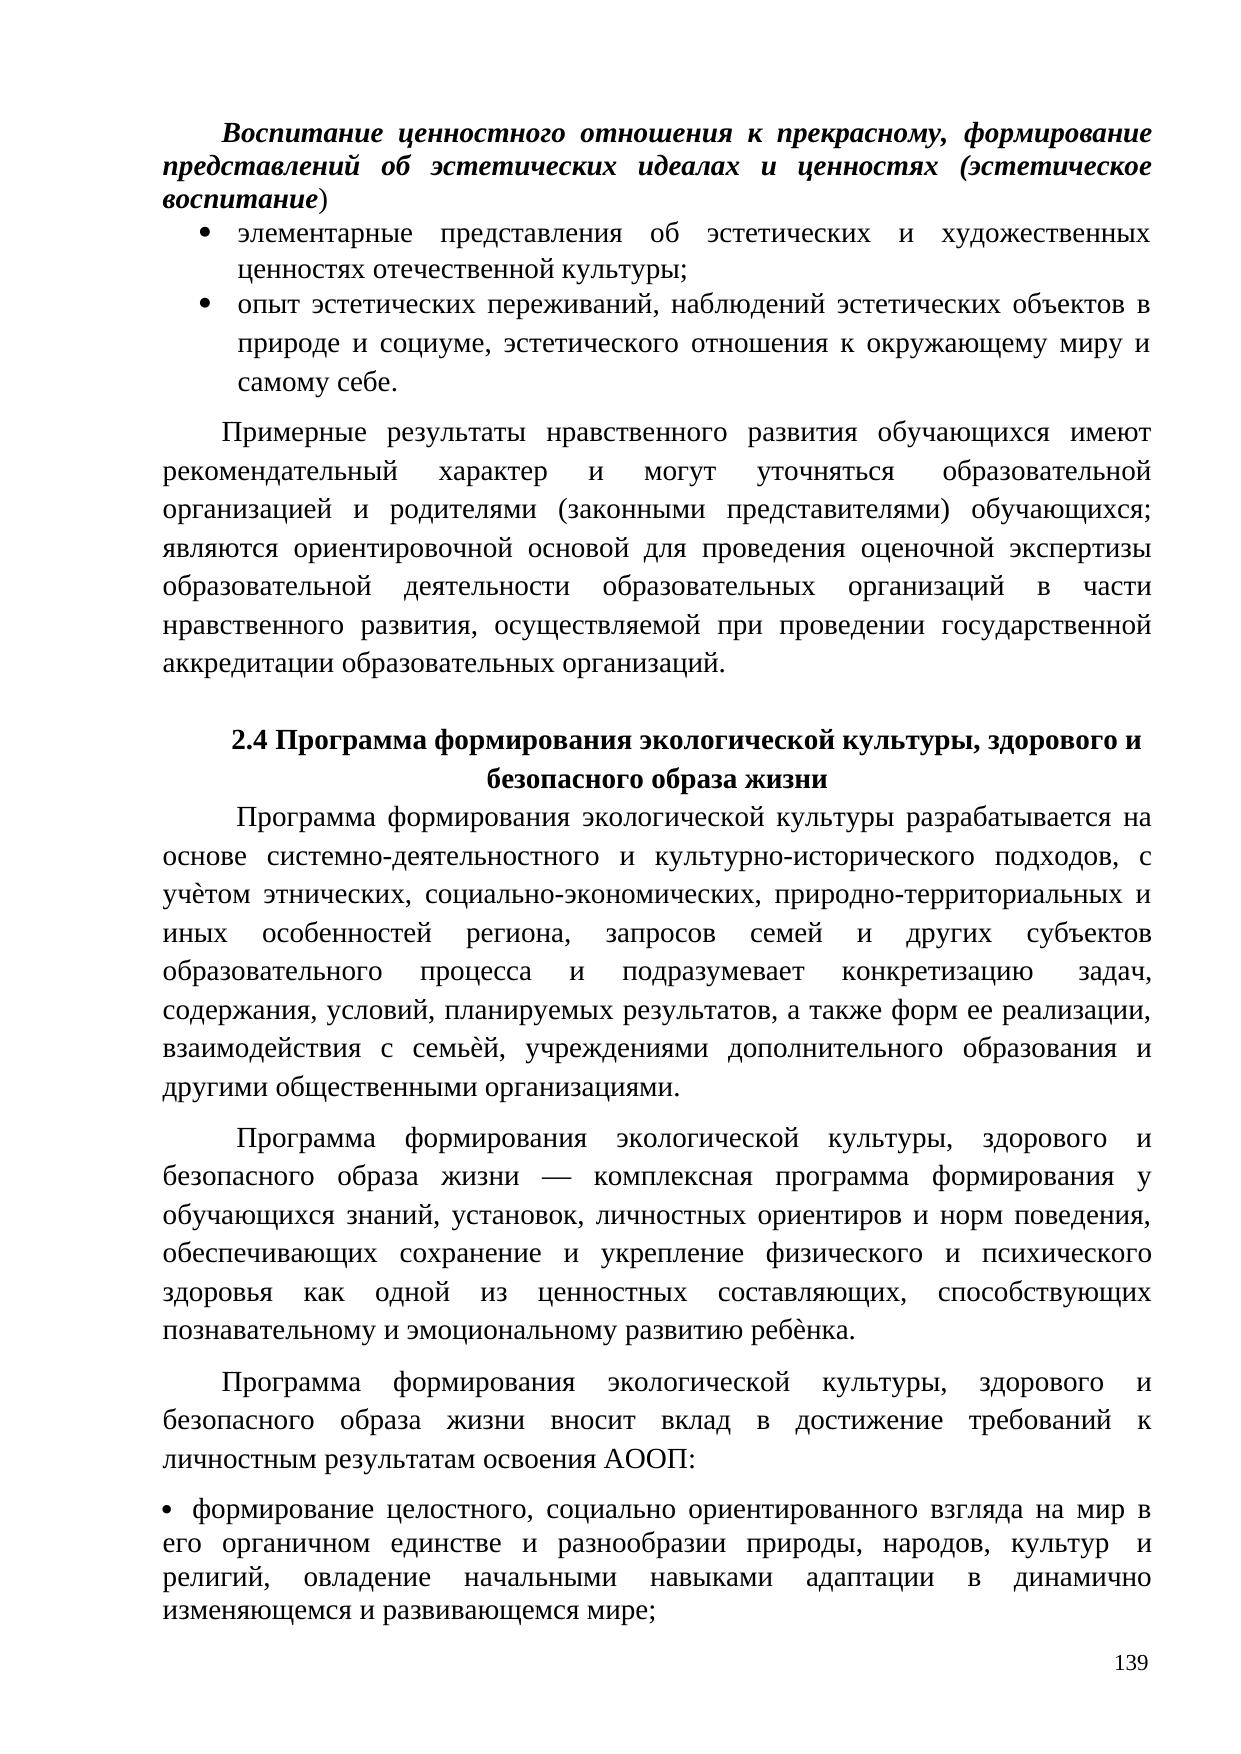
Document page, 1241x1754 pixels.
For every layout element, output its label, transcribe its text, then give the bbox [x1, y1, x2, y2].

text Примерные результаты нравственного развития обучающихся имеют рекомендательный характер и могут уточняться образовательной организацией и родителями (законными представителями) обучающихся; являются ориентировочной основой для проведения оценочной экспертизы образовательной деятельности образовательных организаций в части нравственного развития, осуществляемой при проведении государственной аккредитации образовательных организаций. [162, 414, 1152, 679]
text Программа формирования экологической культуры, здорового и безопасного образа жизни — комплексная программа формирования у обучающихся знаний, установок, личностных ориентиров и норм поведения, обеспечивающих сохранение и укрепление физического и психического здоровья как одной из ценностных составляющих, способствующих познавательному и эмоциональному развитию ребѐнка. [162, 1120, 1152, 1346]
list опыт эстетических переживаний, наблюдений эстетических объектов в природе и социуме, эстетического отношения к окружающему миру и самому себе. [200, 287, 1151, 397]
list элементарные представления об эстетических и художественных ценностях отечественной культуры; [200, 215, 1150, 284]
subtitle Воспитание ценностного отношения к прекрасному, формирование представлений об эстетических идеалах и ценностях (эстетическое воспитание) [162, 116, 1152, 215]
text Программа формирования экологической культуры, здорового и безопасного образа жизни вносит вклад в достижение требований к личностным результатам освоения АООП: [162, 1364, 1152, 1474]
subtitle Программа формирования экологической культуры, здорового и безопасного образа жизни [231, 722, 1143, 794]
list формирование целостного, социально ориентированного взгляда на мир в его органичном единстве и разнообразии природы, народов, культур и религий, овладение начальными навыками адаптации в динамично изменяющемся и развивающемся мире; [162, 1492, 1152, 1626]
text Программа формирования экологической культуры разрабатывается на основе системно-деятельностного и культурно-исторического подходов, с учѐтом этнических, социально-экономических, природно-территориальных и иных особенностей региона, запросов семей и других субъектов образовательного процесса и подразумевает конкретизацию задач, содержания, условий, планируемых результатов, а также форм ее реализации, взаимодействия с семьѐй, учреждениями дополнительного образования и другими общественными организациями. [162, 799, 1152, 1103]
